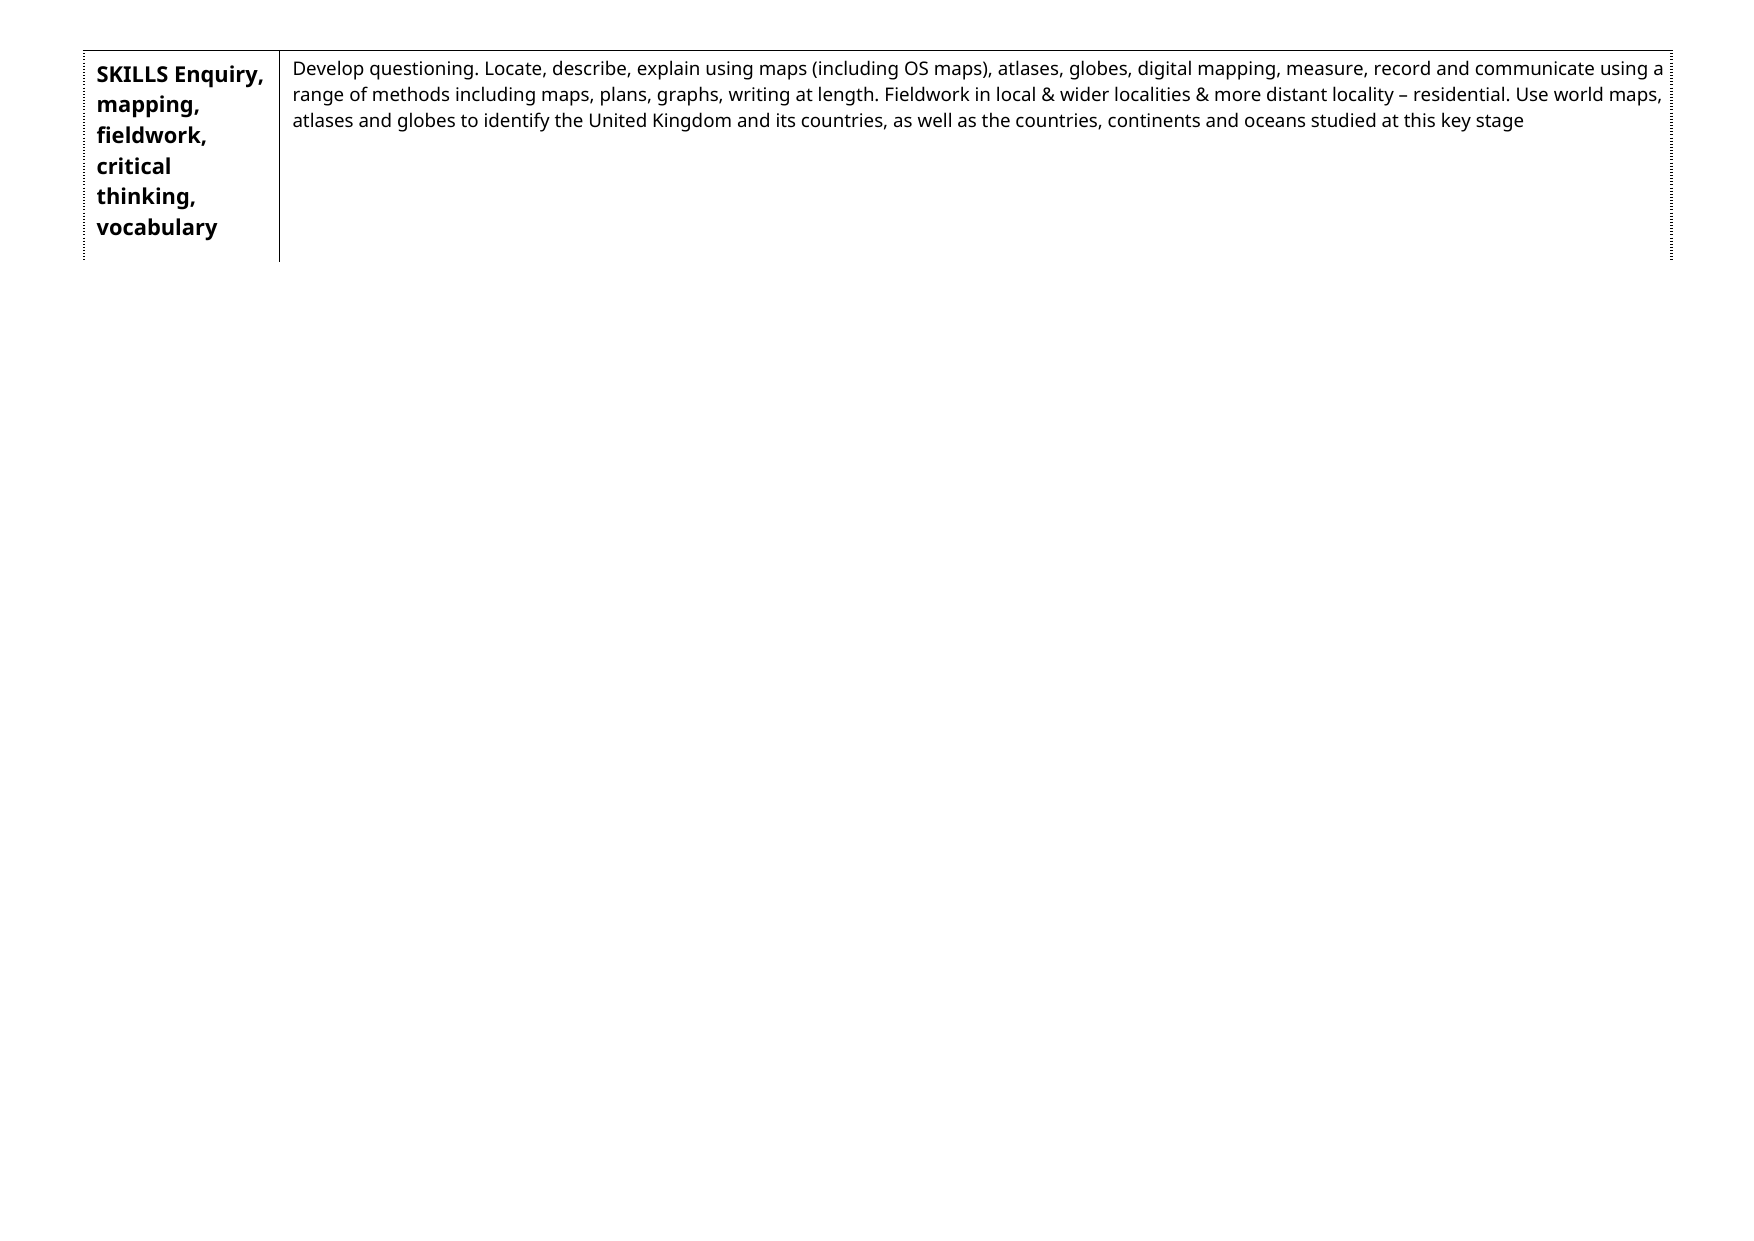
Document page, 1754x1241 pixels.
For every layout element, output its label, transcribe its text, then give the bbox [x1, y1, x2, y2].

table_cell Develop questioning. Locate, describe, explain using maps (including OS maps), atlases, globes, digital mapping, measure, record and communicate using a range of methods including maps, plans, graphs, writing at length. Fieldwork in local & wider localities & more distant locality – residential. Use world maps, atlases and globes to identify the United Kingdom and its countries, as well as the countries, continents and oceans studied at this key stage [280, 51, 1671, 262]
table_cell SKILLS Enquiry, mapping, fieldwork, critical thinking, vocabulary [84, 51, 279, 262]
